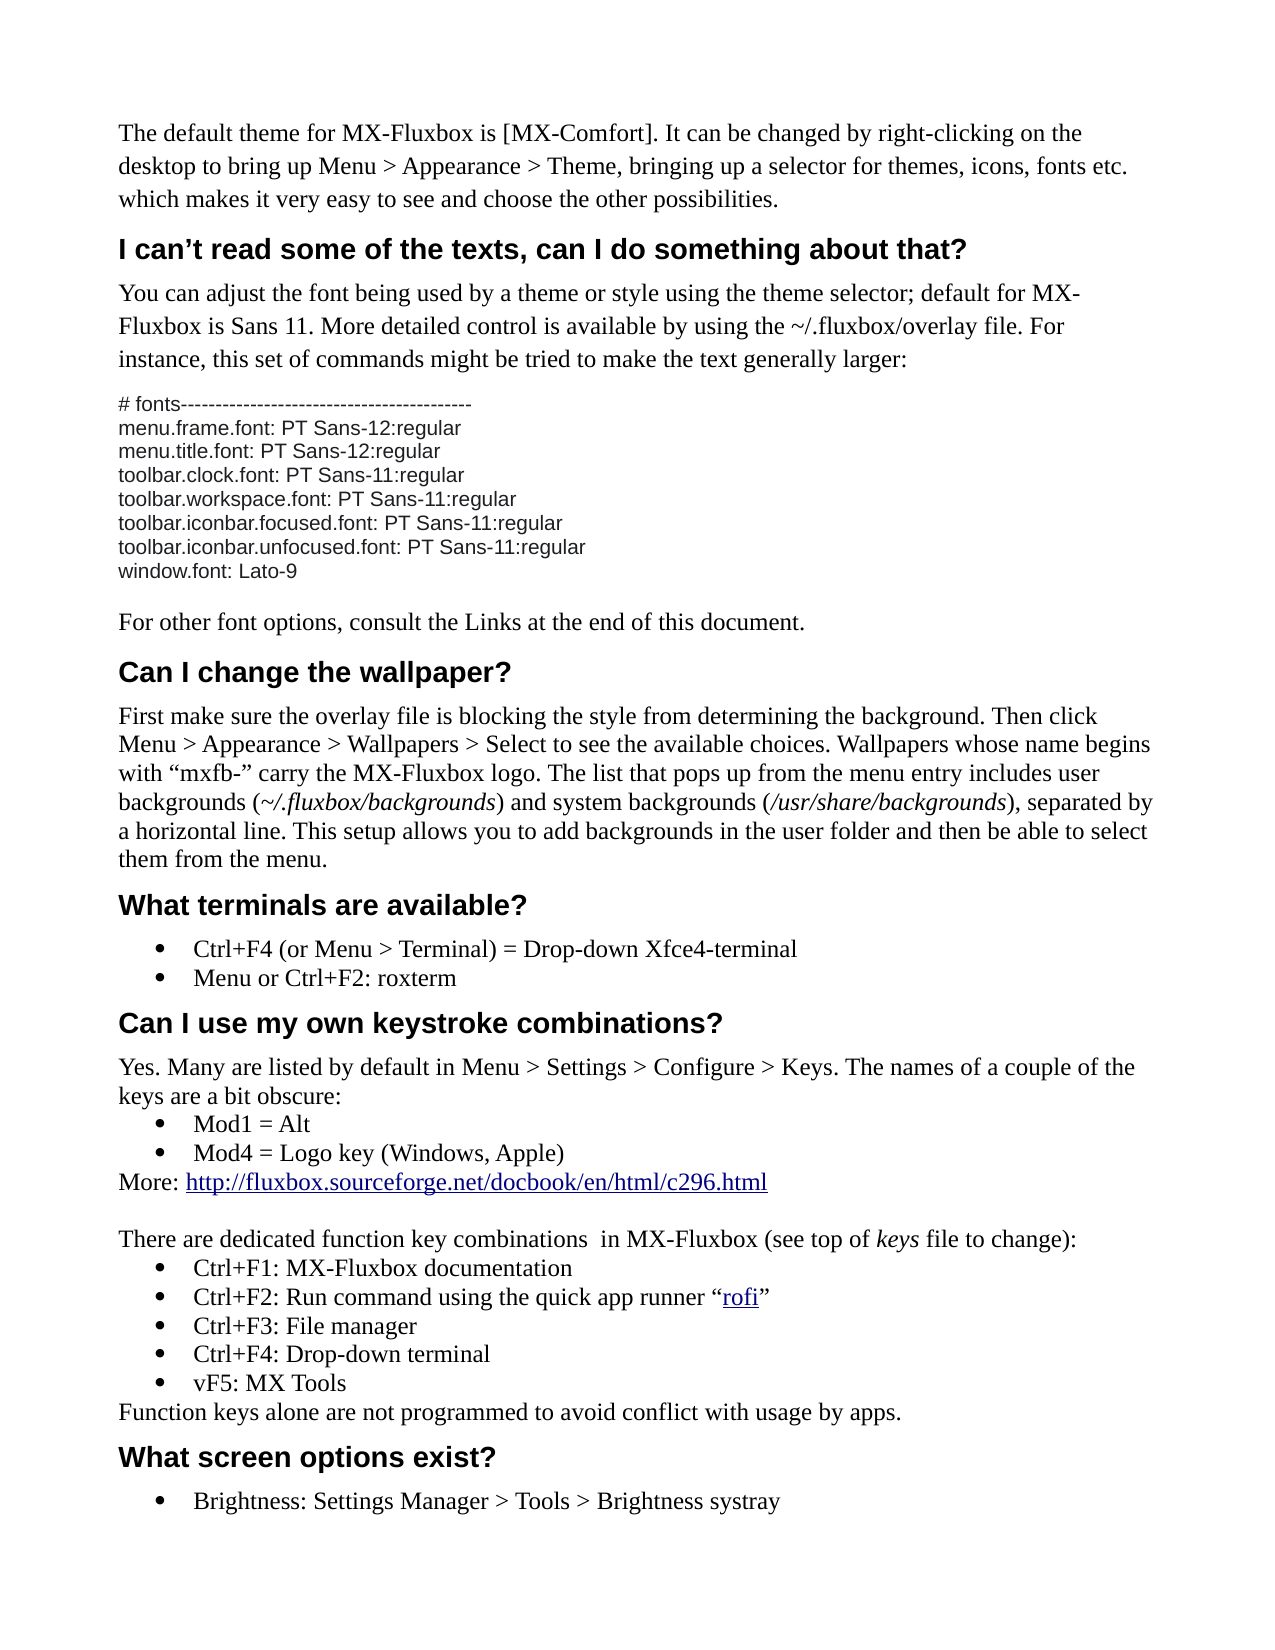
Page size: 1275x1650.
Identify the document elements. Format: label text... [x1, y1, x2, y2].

list F3: File manager [156, 1311, 1157, 1339]
list Menu or F2: roxterm [156, 963, 1157, 991]
list Brightness: [156, 1486, 1157, 1515]
text Yes. Many are listed by default in Menu > Settings > Configure > Keys. The names of a couple of the keys are a bit obscure: [118, 1052, 1157, 1109]
text For other font options, consult the Links at the end of this document. [118, 607, 1157, 636]
list F1: MX-Fluxbox documentation [156, 1253, 1157, 1282]
list F2: Run command using the quick app runner “rofi” [156, 1282, 1157, 1311]
subtitle What screen options exist? [118, 1440, 1157, 1474]
subtitle Can I use my own keystroke combinations? [118, 1006, 1157, 1039]
list F4 (or Menu > Terminal) = Drop-down Xfce4-terminal [156, 934, 1157, 963]
text More: http://fluxbox.sourceforge.net/docbook/en/html/c296.html [118, 1167, 1157, 1196]
text There are dedicated function key in MX-Fluxbox (see top of keys file to change): [118, 1224, 1157, 1253]
text You can adjust the font being used by a theme using the theme selector; default for MX-Fluxbox is Sans 11. More detailed control is available by using the ~/.fluxbox/overlay file. For instance, this set of commands might be tried to make the text generally larger: [118, 278, 1157, 373]
subtitle What terminals are available? [118, 888, 1157, 921]
list Mod4 = Logo key (Windows, Apple) [156, 1138, 1157, 1167]
text # fonts------------------------------------------ menu.frame.font: PT Sans-12:regular menu.title.font: PT Sans-12:regular toolbar.clock.font: PT Sans-11:regular toolbar.workspace.font: PT Sans-11:regular toolbar.iconbar.focused.font: PT Sans-11:regular toolbar.iconbar.unfocused.font: PT Sans-11:regular window.font: Lato-9 [118, 391, 1157, 583]
list Mod1 = Alt [156, 1109, 1157, 1138]
subtitle I can’t read some of the texts, can I do something about that? [118, 232, 1157, 265]
list F4: Drop-down terminal [156, 1339, 1157, 1368]
text The default theme for MX-Fluxbox is []. It can be changed by rightclicking on the desktop to bring up Menu > Appearance > Theme, bringing up a selector for themes, icons, fonts etc. which makes it very easy to see and choose the other possibilities. [118, 118, 1157, 213]
list F5: MX Tools [156, 1368, 1157, 1397]
subtitle Can I change the wallpaper? [118, 655, 1157, 688]
text First make sure the overlay file is blocking the style from determining the background. Then click Menu > Appearance > Wallpapers > Select to see the available choices. Wallpapers whose name begins with “mxfb-” carry the MX-Fluxbox logo. The list that pops up from the menu entry includes user backgrounds (~/.fluxbox/backgrounds) and system backgrounds (/usr/share/backgrounds), separated by a horizontal line. This setup allows you to add backgrounds in the user folder and then be able to select them from the menu. [118, 701, 1157, 873]
